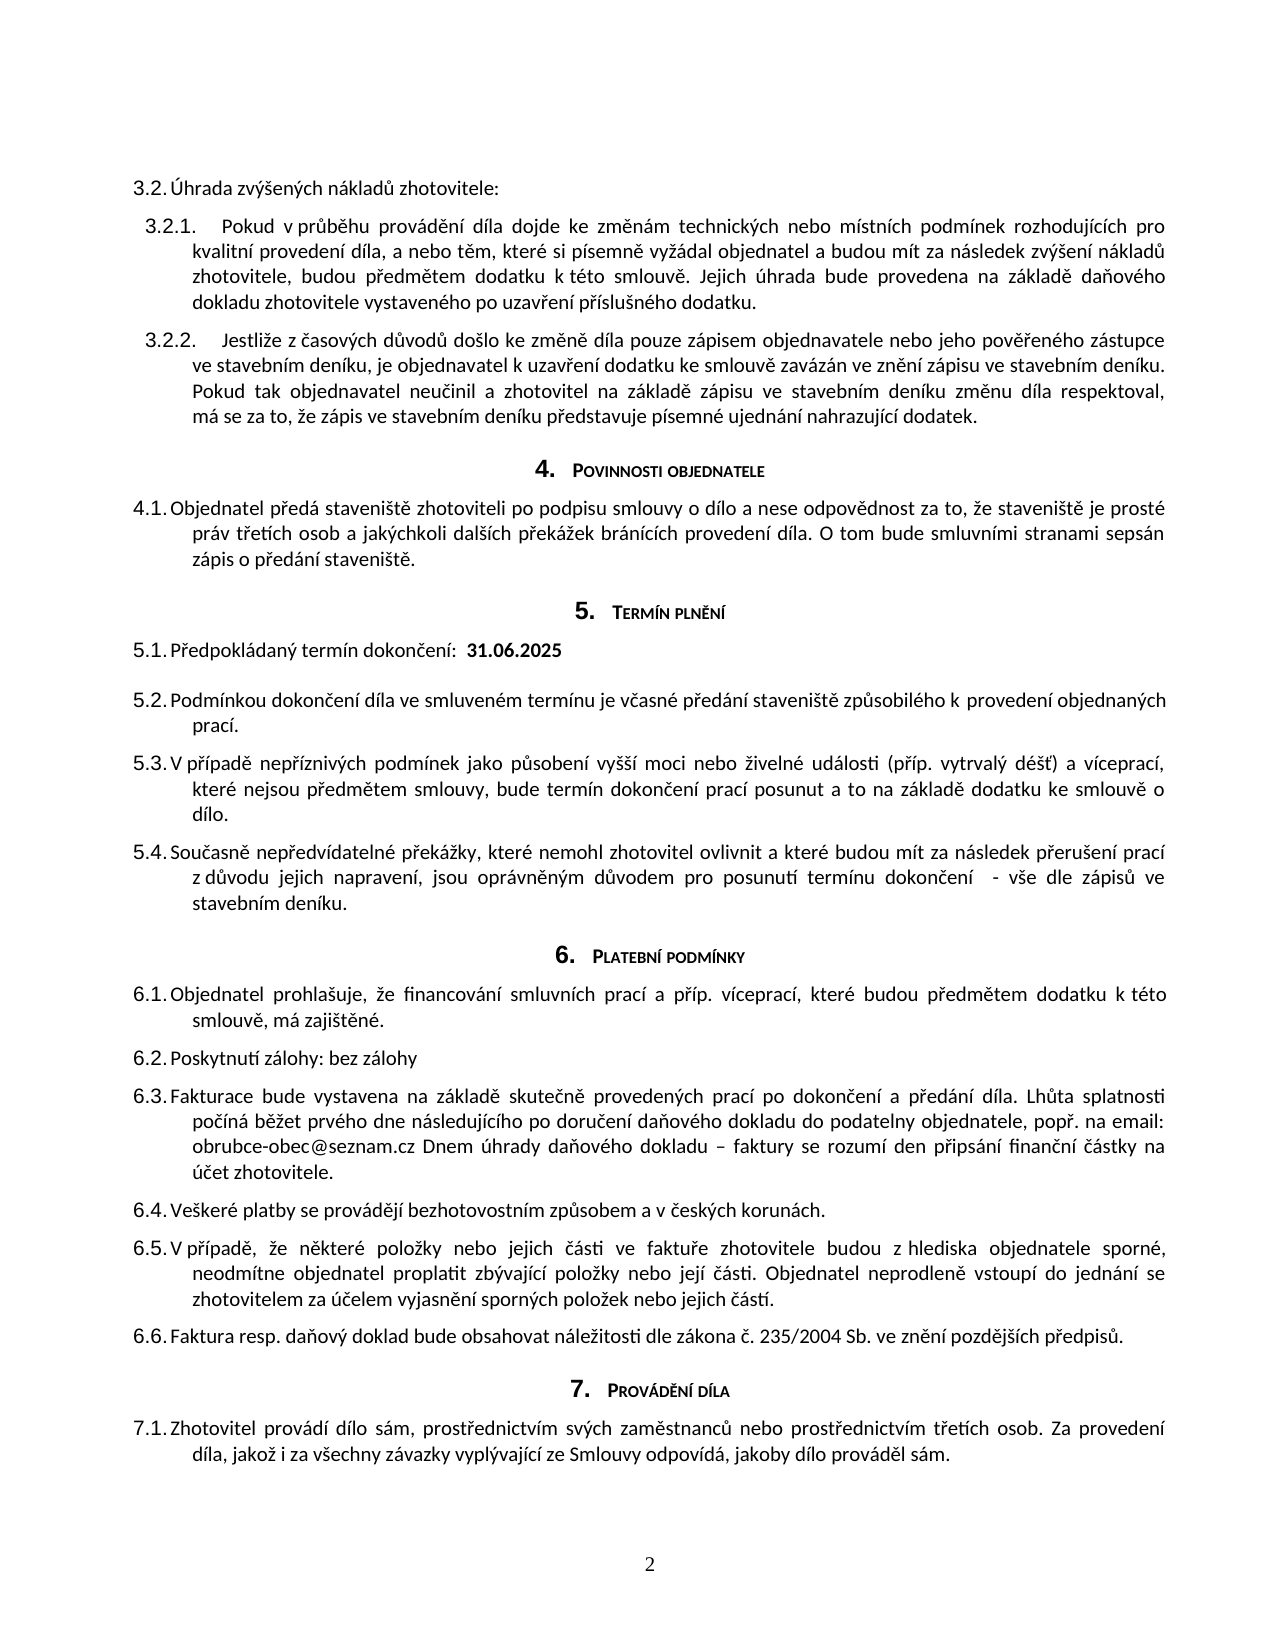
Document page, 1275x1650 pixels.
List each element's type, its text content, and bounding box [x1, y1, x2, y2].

list Objednatel prohlašuje, že financování smluvních prací a příp. víceprací, které budou předmětem dodatku k této smlouvě, má zajištěné. [133, 982, 1167, 1032]
list Předpokládaný termín dokončení: 31.06.2025 [133, 637, 1167, 663]
list Poskytnutí zálohy: bez zálohy [133, 1045, 1167, 1070]
list Veškeré platby se provádějí bezhotovostním způsobem a v českých korunách. [133, 1197, 1167, 1222]
list Úhrada zvýšených nákladů zhotovitele: [133, 175, 1167, 200]
list Termín plnění [133, 596, 1167, 625]
list Povinnosti objednatele [133, 454, 1167, 482]
list Pokud v průběhu provádění díla dojde ke změnám technických nebo místních podmínek rozhodujících pro kvalitní provedení díla, a nebo těm, které si písemně vyžádal objednatel a budou mít za následek zvýšení nákladů zhotovitele, budou předmětem dodatku k této smlouvě. Jejich úhrada bude provedena na základě daňového dokladu zhotovitele vystaveného po uzavření příslušného dodatku. [145, 213, 1167, 314]
list Provádění díla [133, 1374, 1167, 1403]
list V případě, že některé položky nebo jejich části ve faktuře zhotovitele budou z hlediska objednatele sporné, neodmítne objednatel proplatit zbývající položky nebo její části. Objednatel neprodleně vstoupí do jednání se zhotovitelem za účelem vyjasnění sporných položek nebo jejich částí. [133, 1235, 1167, 1311]
list Současně nepředvídatelné překážky, které nemohl zhotovitel ovlivnit a které budou mít za následek přerušení prací z důvodu jejich napravení, jsou oprávněným důvodem pro posunutí termínu dokončení - vše dle zápisů ve stavebním deníku. [133, 839, 1167, 915]
list Faktura resp. daňový doklad bude obsahovat náležitosti dle zákona č. 235/2004 Sb. ve znění pozdějších předpisů. [133, 1324, 1167, 1349]
list Podmínkou dokončení díla ve smluveném termínu je včasné předání staveniště způsobilého k provedení objednaných prací. [133, 687, 1167, 738]
list Platební podmínky [133, 940, 1167, 969]
list Jestliže z časových důvodů došlo ke změně díla pouze zápisem objednavatele nebo jeho pověřeného zástupce ve stavebním deníku, je objednavatel k uzavření dodatku ke smlouvě zavázán ve znění zápisu ve stavebním deníku. Pokud tak objednavatel neučinil a zhotovitel na základě zápisu ve stavebním deníku změnu díla respektoval, má se za to, že zápis ve stavebním deníku představuje písemné ujednání nahrazující dodatek. [145, 327, 1167, 429]
list Objednatel předá staveniště zhotoviteli po podpisu smlouvy o dílo a nese odpovědnost za to, že staveniště je prosté práv třetích osob a jakýchkoli dalších překážek bránících provedení díla. O tom bude smluvními stranami sepsán zápis o předání staveniště. [133, 495, 1167, 571]
list Zhotovitel provádí dílo sám, prostřednictvím svých zaměstnanců nebo prostřednictvím třetích osob. Za provedení díla, jakož i za všechny závazky vyplývající ze Smlouvy odpovídá, jakoby dílo prováděl sám. [133, 1415, 1167, 1466]
list Fakturace bude vystavena na základě skutečně provedených prací po dokončení a předání díla. Lhůta splatnosti počíná běžet prvého dne následujícího po doručení daňového dokladu do podatelny objednatele, popř. na email: obrubce-obec@seznam.cz Dnem úhrady daňového dokladu – faktury se rozumí den připsání finanční částky na účet zhotovitele. [133, 1083, 1167, 1184]
list V případě nepříznivých podmínek jako působení vyšší moci nebo živelné události (příp. vytrvalý déšť) a víceprací, které nejsou předmětem smlouvy, bude termín dokončení prací posunut a to na základě dodatku ke smlouvě o dílo. [133, 750, 1167, 827]
